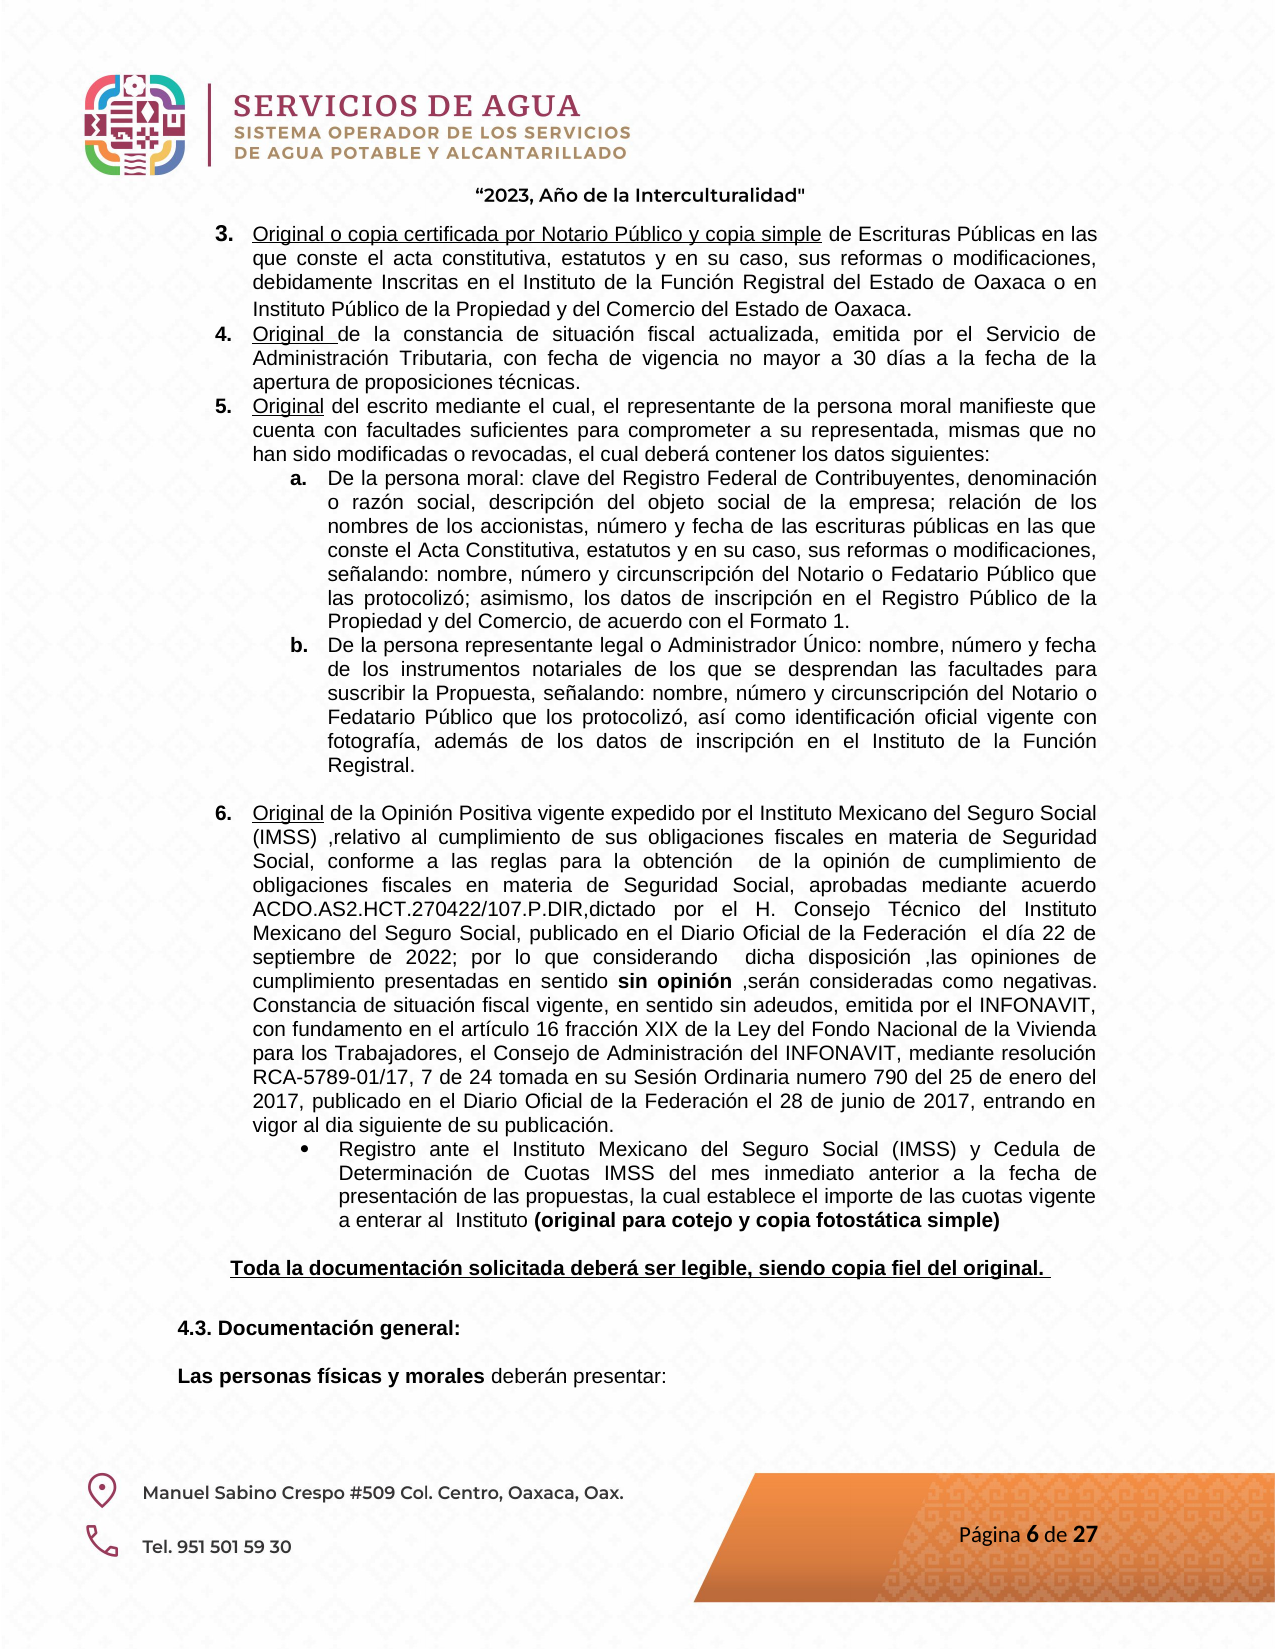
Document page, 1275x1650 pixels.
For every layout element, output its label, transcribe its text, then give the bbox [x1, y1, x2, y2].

list De la persona representante legal o Administrador Único: nombre, número y fecha de los instrumentos notariales de los que se desprendan las facultades para suscribir la Propuesta, señalando: nombre, número y circunscripción del Notario o Fedatario Público que los protocolizó, así como identificación oficial vigente con fotografía, además de los datos de inscripción en el Instituto de la Función Registral. [290, 633, 1098, 777]
picture [1, 0, 1275, 1649]
text 4.3. Documentación general: [177, 1316, 1098, 1340]
list Original o copia certificada por Notario Público y copia simple de Escrituras Públicas en las que conste el acta constitutiva, estatutos y en su caso, sus reformas o modificaciones, debidamente Inscritas en el Instituto de la Función Registral del Estado de Oaxaca o en Instituto Público de la Propiedad y del Comercio del Estado de Oaxaca. [215, 219, 1098, 322]
text Toda la documentación solicitada deberá ser legible, siendo copia fiel del original. [177, 1256, 1098, 1280]
list Registro ante el Instituto Mexicano del Seguro Social (IMSS) y Cedula de Determinación de Cuotas IMSS del mes inmediato anterior a la fecha de presentación de las propuestas, la cual establece el importe de las cuotas vigente a enterar al Instituto (original para cotejo y copia fotostática simple) [301, 1136, 1098, 1232]
list Original de la Opinión Positiva vigente expedido por el Instituto Mexicano del Seguro Social (IMSS) ,relativo al cumplimiento de sus obligaciones fiscales en materia de Seguridad Social, conforme a las reglas para la obtención de la opinión de cumplimiento de obligaciones fiscales en materia de Seguridad Social, aprobadas mediante acuerdo ACDO.AS2.HCT.270422/107.P.DIR,dictado por el H. Consejo Técnico del Instituto Mexicano del Seguro Social, publicado en el Diario Oficial de la Federación el día 22 de septiembre de 2022; por lo que considerando dicha disposición ,las opiniones de cumplimiento presentadas en sentido sin opinión ,serán consideradas como negativas. Constancia de situación fiscal vigente, en sentido sin adeudos, emitida por el INFONAVIT, con fundamento en el artículo 16 fracción XIX de la Ley del Fondo Nacional de la Vivienda para los Trabajadores, el Consejo de Administración del INFONAVIT, mediante resolución RCA-5789-01/17, 7 de 24 tomada en su Sesión Ordinaria numero 790 del 25 de enero del 2017, publicado en el Diario Oficial de la Federación el 28 de junio de 2017, entrando en vigor al dia siguiente de su publicación. [215, 801, 1098, 1136]
text Las personas físicas y morales deberán presentar: [177, 1364, 1098, 1388]
list Original del escrito mediante el cual, el representante de la persona moral manifieste que cuenta con facultades suficientes para comprometer a su representada, mismas que no han sido modificadas o revocadas, el cual deberá contener los datos siguientes: [215, 394, 1098, 466]
list Original de la constancia de situación fiscal actualizada, emitida por el Servicio de Administración Tributaria, con fecha de vigencia no mayor a 30 días a la fecha de la apertura de proposiciones técnicas. [215, 322, 1098, 394]
list De la persona moral: clave del Registro Federal de Contribuyentes, denominación o razón social, descripción del objeto social de la empresa; relación de los nombres de los accionistas, número y fecha de las escrituras públicas en las que conste el Acta Constitutiva, estatutos y en su caso, sus reformas o modificaciones, señalando: nombre, número y circunscripción del Notario o Fedatario Público que las protocolizó; asimismo, los datos de inscripción en el Registro Público de la Propiedad y del Comercio, de acuerdo con el Formato 1. [290, 466, 1098, 633]
